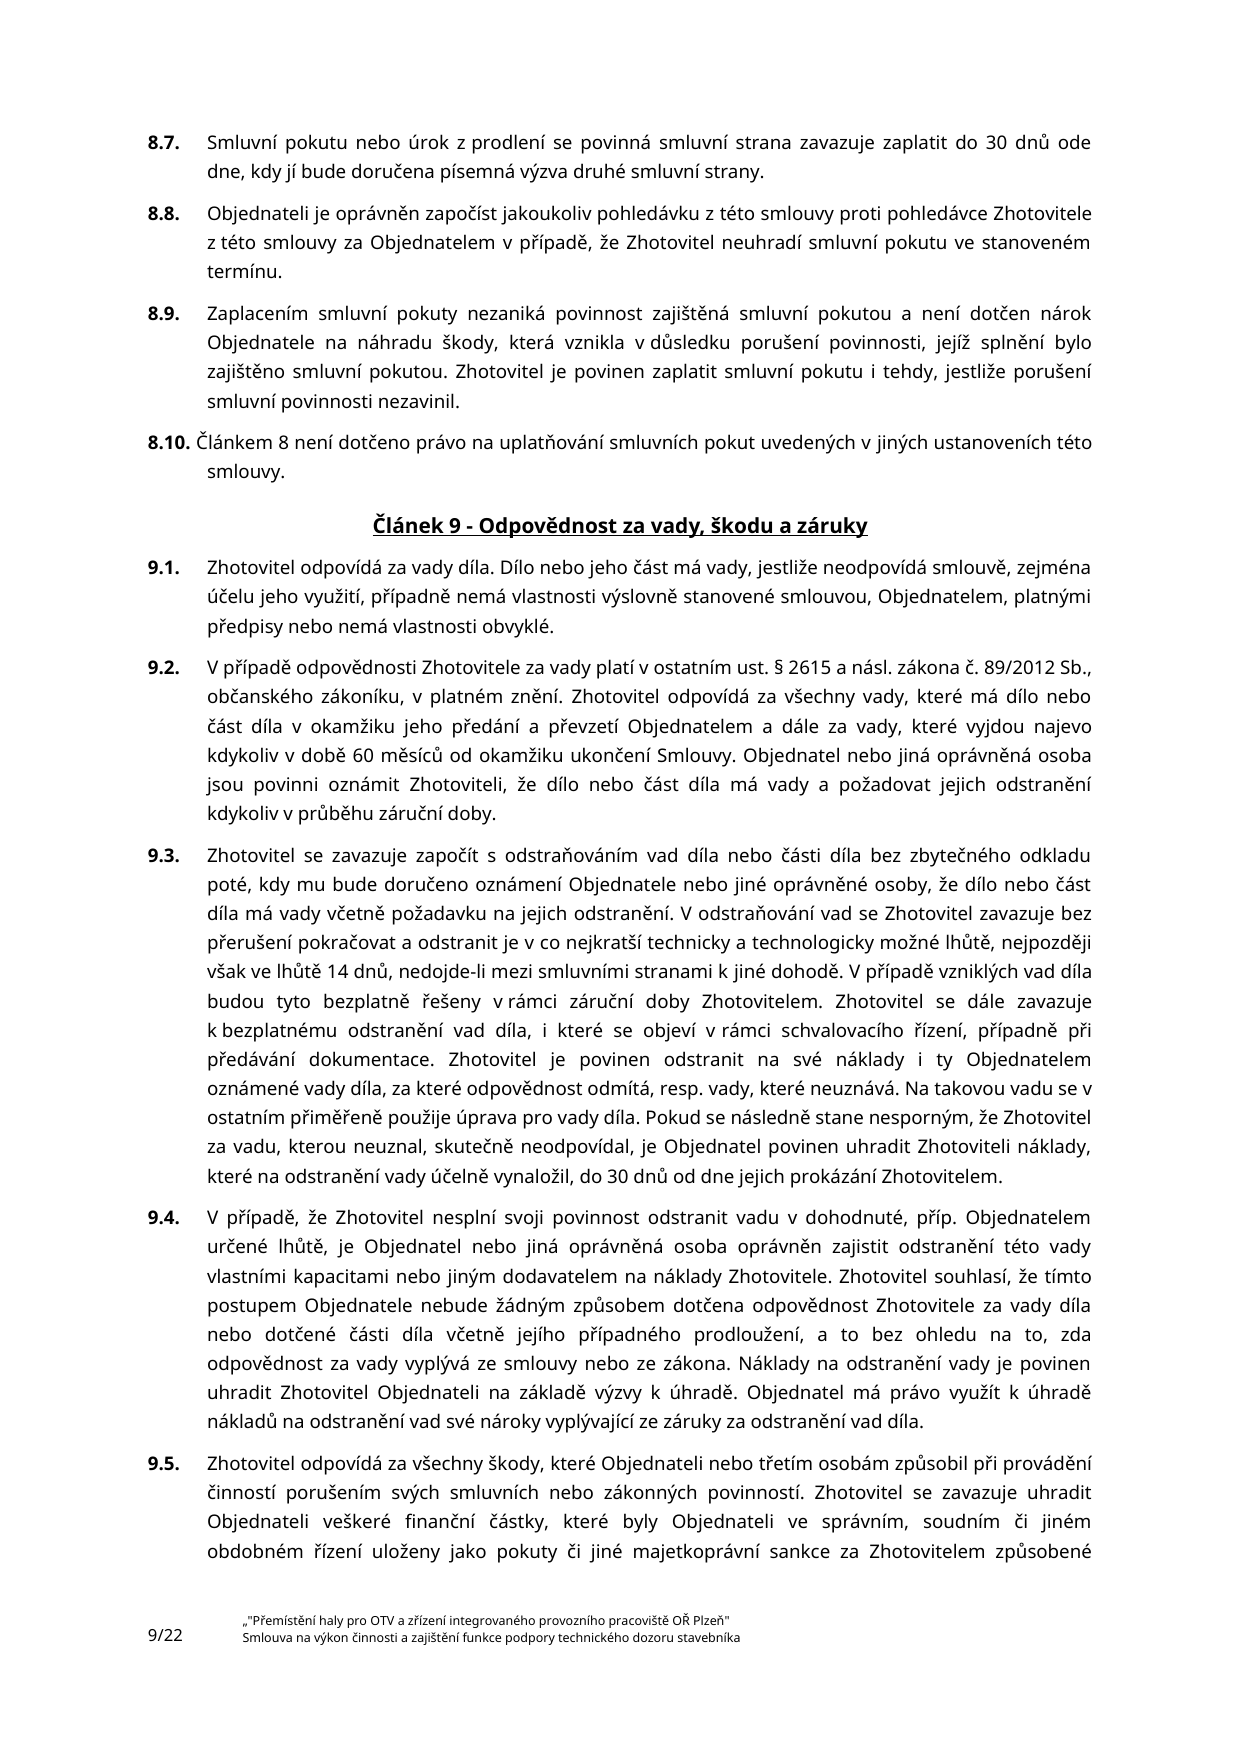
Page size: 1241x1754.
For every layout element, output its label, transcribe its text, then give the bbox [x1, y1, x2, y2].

text 8.9. Zaplacením smluvní pokuty nezaniká povinnost zajištěná smluvní pokutou a není dotčen nárok Objednatele na náhradu škody, která vznikla v důsledku porušení povinnosti, jejíž splnění bylo zajištěno smluvní pokutou. Zhotovitel je povinen zaplatit smluvní pokutu i tehdy, jestliže porušení smluvní povinnosti nezavinil. [148, 297, 1092, 414]
subtitle 9.1. Zhotovitel odpovídá za vady díla. Dílo nebo jeho část má vady, jestliže neodpovídá smlouvě, zejména účelu jeho využití, případně nemá vlastnosti výslovně stanovené smlouvou, Objednatelem, platnými předpisy nebo nemá vlastnosti obvyklé. [148, 551, 1092, 639]
text 8.8. Objednateli je oprávněn započíst jakoukoliv pohledávku z této smlouvy proti pohledávce Zhotovitele z této smlouvy za Objednatelem v případě, že Zhotovitel neuhradí smluvní pokutu ve stanoveném termínu. [148, 197, 1092, 285]
text 9.4. V případě, že Zhotovitel nesplní svoji povinnost odstranit vadu v dohodnuté, příp. Objednatelem určené lhůtě, je Objednatel nebo jiná oprávněná osoba oprávněn zajistit odstranění této vady vlastními kapacitami nebo jiným dodavatelem na náklady Zhotovitele. Zhotovitel souhlasí, že tímto postupem Objednatele nebude žádným způsobem dotčena odpovědnost Zhotovitele za vady díla nebo dotčené části díla včetně jejího případného prodloužení, a to bez ohledu na to, zda odpovědnost za vady vyplývá ze smlouvy nebo ze zákona. Náklady na odstranění vady je povinen uhradit Zhotovitel Objednateli na základě výzvy k úhradě. Objednatel má právo využít k úhradě nákladů na odstranění vad své nároky vyplývající ze záruky za odstranění vad díla. [148, 1201, 1092, 1435]
subtitle Článek 9 - Odpovědnost za vady, škodu a záruky [148, 510, 1092, 539]
text 8.7. Smluvní pokutu nebo úrok z prodlení se povinná smluvní strana zavazuje zaplatit do 30 dnů ode dne, kdy jí bude doručena písemná výzva druhé smluvní strany. [148, 126, 1092, 185]
text 9.3. Zhotovitel se zavazuje započít s odstraňováním vad díla nebo části díla bez zbytečného odkladu poté, kdy mu bude doručeno oznámení Objednatele nebo jiné oprávněné osoby, že dílo nebo část díla má vady včetně požadavku na jejich odstranění. V odstraňování vad se Zhotovitel zavazuje bez přerušení pokračovat a odstranit je v co nejkratší technicky a technologicky možné lhůtě, nejpozději však ve lhůtě 14 dnů, nedojde-li mezi smluvními stranami k jiné dohodě. V případě vzniklých vad díla budou tyto bezplatně řešeny v rámci záruční doby Zhotovitelem. Zhotovitel se dále zavazuje k bezplatnému odstranění vad díla, i které se objeví v rámci schvalovacího řízení, případně při předávání dokumentace. Zhotovitel je povinen odstranit na své náklady i ty Objednatelem oznámené vady díla, za které odpovědnost odmítá, resp. vady, které neuznává. Na takovou vadu se v ostatním přiměřeně použije úprava pro vady díla. Pokud se následně stane nesporným, že Zhotovitel za vadu, kterou neuznal, skutečně neodpovídal, je Objednatel povinen uhradit Zhotoviteli náklady, které na odstranění vady účelně vynaložil, do 30 dnů od dne jejich prokázání Zhotovitelem. [148, 839, 1092, 1189]
subtitle 9.2. V případě odpovědnosti Zhotovitele za vady platí v ostatním ust. § 2615 a násl. zákona č. 89/2012 Sb., občanského zákoníku, v platném znění. Zhotovitel odpovídá za všechny vady, které má dílo nebo část díla v okamžiku jeho předání a převzetí Objednatelem a dále za vady, které vyjdou najevo kdykoliv v době 60 měsíců od okamžiku ukončení Smlouvy. Objednatel nebo jiná oprávněná osoba jsou povinni oznámit Zhotoviteli, že dílo nebo část díla má vady a požadovat jejich odstranění kdykoliv v průběhu záruční doby. [148, 651, 1092, 826]
text 8.10. Článkem 8 není dotčeno právo na uplatňování smluvních pokut uvedených v jiných ustanoveních této smlouvy. [148, 426, 1092, 485]
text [148, 1447, 1092, 1564]
